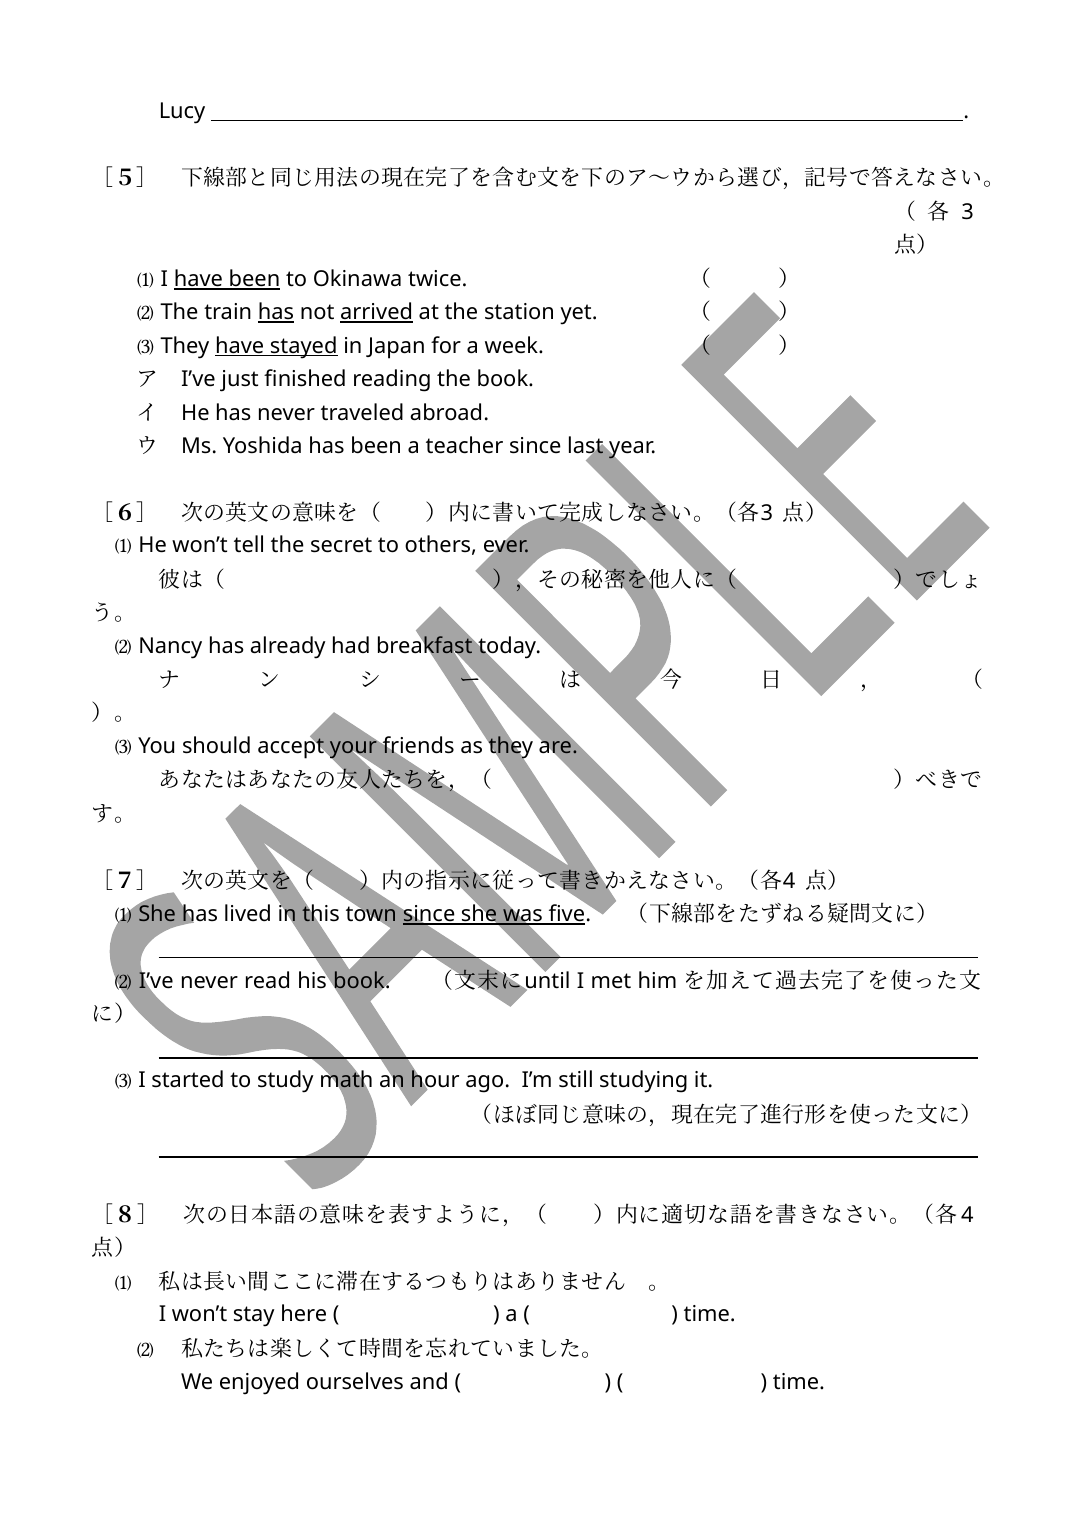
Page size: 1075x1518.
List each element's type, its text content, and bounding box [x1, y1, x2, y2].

text （ほぼ同じ意味の，現在完了進行形を使った文に） [92, 1096, 983, 1129]
text ⑵ The train has not arrived at the station yet. （ ） [92, 293, 983, 327]
text ⑶ I started to study math an hour ago. I’m still studying it. [92, 1062, 983, 1096]
text ナンシーは今日，（ ）。 [92, 661, 983, 728]
text ［６］ 次の英文の意味を（ ）内に書いて完成しなさい。（各3点） [92, 494, 983, 527]
text 彼は（ ），その秘密を他人に（ ）でしょう。 [92, 561, 983, 628]
text ⑶ They have stayed in Japan for a week. （ ） [92, 327, 983, 360]
text イ He has never traveled abroad. [92, 394, 983, 427]
text ［７］ 次の英文を（ ）内の指示に従って書きかえなさい。（各4点） [92, 862, 983, 895]
text ウ Ms. Yoshida has been a teacher since last year. [92, 427, 983, 461]
text ⑴ He won’t tell the secret to others, ever. [92, 527, 983, 561]
text ⑴ 私は長い間ここに滞在するつもりはありません。 [103, 1263, 983, 1297]
text ⑶ You should accept your friends as they are. [92, 728, 983, 762]
text We enjoyed ourselves and ( ) ( ) time. [92, 1363, 983, 1397]
text ⑵ I’ve never read his book. （文末にuntil I met himを加えて過去完了を使った文に） [92, 962, 983, 1029]
text ⑴ I have been to Okinawa twice. （ ） [92, 260, 983, 293]
text ⑵ Nancy has already had breakfast today. [92, 628, 983, 661]
text Lucy . [92, 93, 983, 126]
text ［５］ 下線部と同じ用法の現在完了を含む文を下のア～ウから選び，記号で答えなさい。（各3点） [92, 160, 983, 260]
text ⑵ 私たちは楽しくて時間を忘れていました。 [92, 1330, 983, 1363]
text ［８］ 次の日本語の意味を表すように，（ ）内に適切な語を書きなさい。（各4点） [92, 1196, 983, 1263]
text ⑴ She has lived in this town since she was five. （下線部をたずねる疑問文に） [92, 895, 983, 929]
text I won’t stay here ( ) a ( ) time. [103, 1297, 983, 1330]
text あなたはあなたの友人たちを，（ ）べきです。 [92, 762, 983, 828]
text ア I’ve just finished reading the book. [92, 360, 983, 394]
